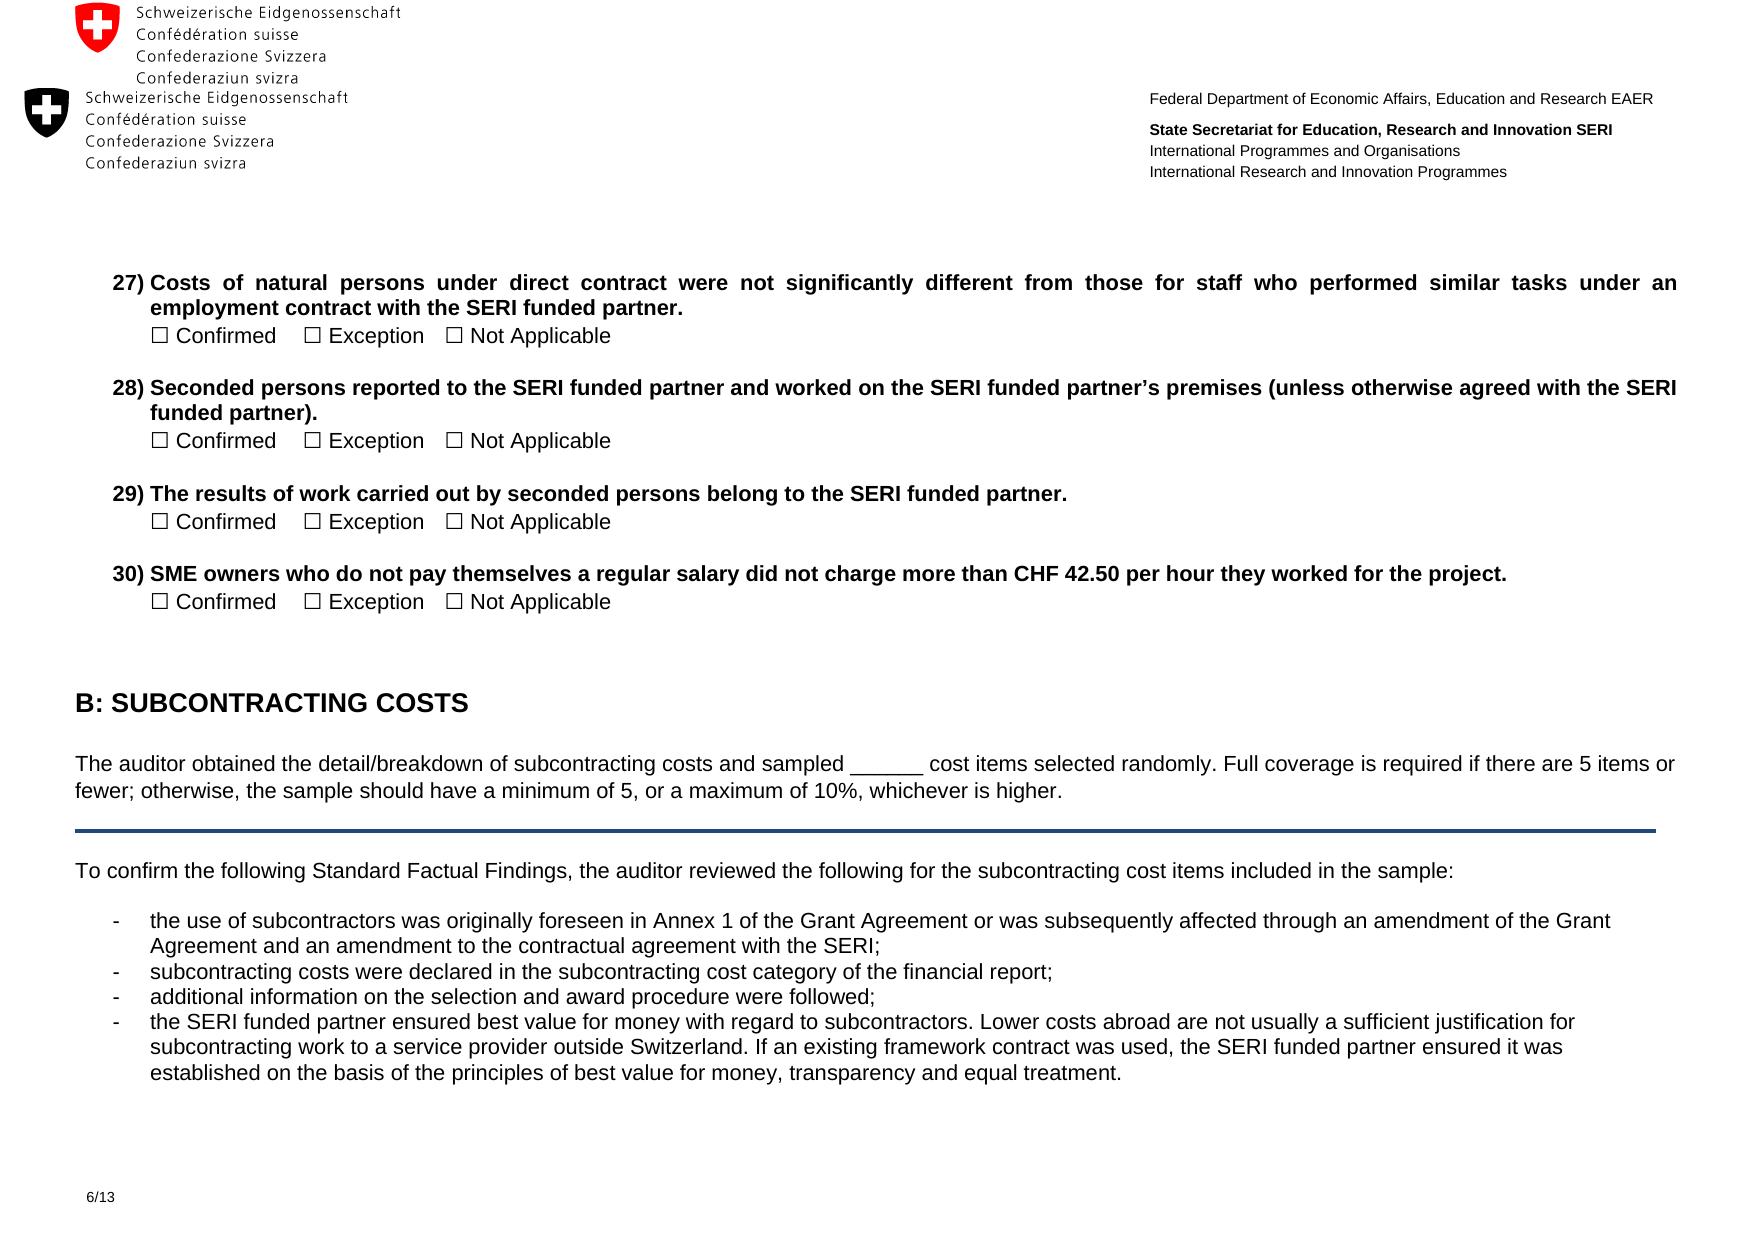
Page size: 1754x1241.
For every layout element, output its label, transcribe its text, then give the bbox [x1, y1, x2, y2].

picture [75, 2, 400, 84]
list Confirmed Exception Not Applicable [150, 506, 1679, 536]
list the use of subcontractors was originally foreseen in Annex 1 of the Grant Agreement or was subsequently affected through an amendment of the Grant Agreement and an amendment to the contractual agreement with the SERI; [112, 908, 1679, 959]
list SME owners who do not pay themselves a regular salary did not charge more than CHF 42.50 per hour they worked for the project. [112, 561, 1679, 586]
list Seconded persons reported to the SERI funded partner and worked on the SERI funded partner’s premises (unless otherwise agreed with the SERI funded partner). [112, 375, 1679, 426]
list Costs of natural persons under direct contract were not significantly different from those for staff who performed similar tasks under an employment contract with the SERI funded partner. [112, 270, 1679, 320]
text To confirm the following Standard Factual Findings, the auditor reviewed the following for the subcontracting cost items included in the sample: [75, 858, 1679, 883]
list Confirmed Exception Not Applicable [150, 320, 1679, 350]
list the SERI funded partner ensured best value for money with regard to subcontractors. Lower costs abroad are not usually a sufficient justification for subcontracting work to a service provider outside Switzerland. If an existing framework contract was used, the SERI funded partner ensured it was established on the basis of the principles of best value for money, transparency and equal treatment. [112, 1009, 1679, 1085]
list Confirmed Exception Not Applicable [150, 586, 1679, 616]
text The auditor obtained the detail/breakdown of subcontracting costs and sampled ______ cost items selected randomly. Full coverage is required if there are 5 items or fewer; otherwise, the sample should have a minimum of 5, or a maximum of 10%, whichever is higher. [75, 749, 1679, 804]
list subcontracting costs were declared in the subcontracting cost category of the financial report; [112, 959, 1679, 984]
list additional information on the selection and award procedure were followed; [112, 984, 1679, 1009]
picture [24, 88, 348, 169]
list The results of work carried out by seconded persons belong to the SERI funded partner. [112, 481, 1679, 506]
list Confirmed Exception Not Applicable [150, 426, 1679, 455]
text B: SUBCONTRACTING COSTS [75, 687, 1679, 718]
